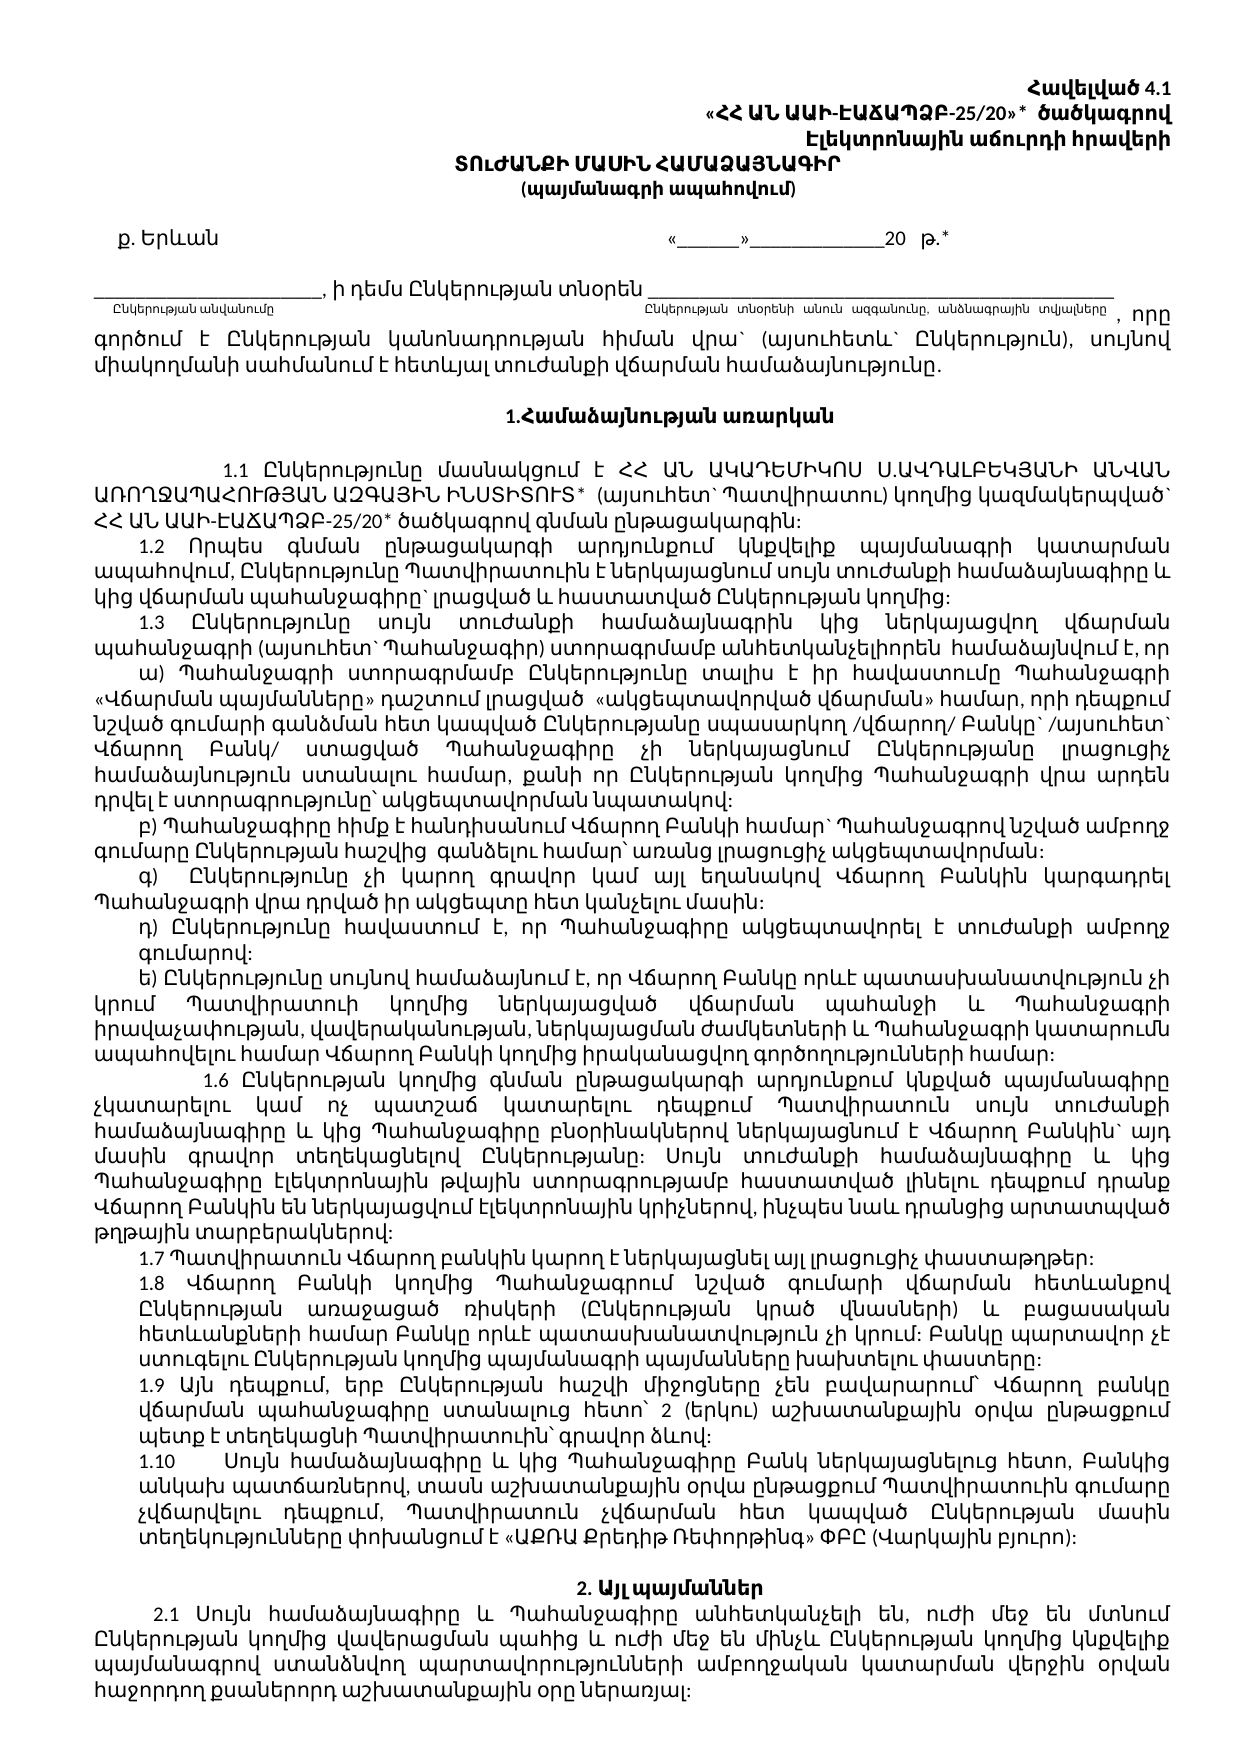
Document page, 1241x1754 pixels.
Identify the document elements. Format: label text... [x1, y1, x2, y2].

text 1.1 Ընկերությունը մասնակցում է ՀՀ ԱՆ ԱԿԱԴԵՄԻԿՈՍ Ս.ԱՎԴԱԼԲԵԿՅԱՆԻ ԱՆՎԱՆ ԱՌՈՂՋԱՊԱՀՈՒԹՅԱՆ ԱԶԳԱՅԻՆ ԻՆՍՏԻՏՈՒՏ* (այսուհետ` Պատվիրատու) կողմից կազմակերպված` ՀՀ ԱՆ ԱԱԻ-ԷԱՃԱՊՁԲ-25/20* ծածկագրով գնման ընթացակարգին: [94, 457, 1171, 533]
text 2. Այլ պայմաններ [169, 1575, 1171, 1601]
text ______________________, ի դեմս Ընկերության տնօրեն _____________________________________________ [94, 276, 1171, 301]
text ք. Երևան «______»_____________20 թ.* [94, 225, 1171, 250]
text Հավելված 4.1 [94, 75, 1171, 100]
text 2.1 Սույն համաձայնագիրը և Պահանջագիրը անհետկանչելի են, ուժի մեջ են մտնում Ընկերության կողմից վավերացման պահից և ուժի մեջ են մինչև Ընկերության կողմից կնքվելիք պայմանագրով ստանձնվող պարտավորությունների ամբողջական կատարման վերջին օրվան հաջորդող քսաներորդ աշխատանքային օրը ներառյալ: [94, 1601, 1171, 1702]
text 1.Համաձայնության առարկան [169, 403, 1171, 428]
text 1.7 Պատվիրատուն Վճարող բանկին կարող է ներկայացնել այլ լրացուցիչ փաստաթղթեր: [138, 1245, 1171, 1270]
text ՏՈւԺԱՆՔԻ ՄԱՍԻՆ ՀԱՄԱՁԱՅՆԱԳԻՐ [94, 151, 1171, 177]
text 1.3 Ընկերությունը սույն տուժանքի համաձայնագրին կից ներկայացվող վճարման պահանջագրի (այսուհետ` Պահանջագիր) ստորագրմամբ անհետկանչելիորեն համաձայնվում է, որ [94, 609, 1171, 660]
text 1.10 Սույն համաձայնագիրը և կից Պահանջագիրը Բանկ ներկայացնելուց հետո, Բանկից անկախ պատճառներով, տասն աշխատանքային օրվա ընթացքում Պատվիրատուին գումարը չվճարվելու դեպքում, Պատվիրատուն չվճարման հետ կապված Ընկերության մասին տեղեկությունները փոխանցում է «ԱՔՌԱ Քրեդիթ Ռեփորթինգ» ՓԲԸ (Վարկային բյուրո): [138, 1448, 1171, 1550]
text (պայմանագրի ապահովում) [94, 177, 1171, 199]
text 1.8 Վճարող Բանկի կողմից Պահանջագրում նշված գումարի վճարման հետևանքով Ընկերության առաջացած ռիսկերի (Ընկերության կրած վնասների) և բացասական հետևանքների համար Բանկը որևէ պատասխանատվություն չի կրում: Բանկը պարտավոր չէ ստուգելու Ընկերության կողմից պայմանագրի պայմանները խախտելու փաստերը: [138, 1270, 1171, 1372]
text 1.9 Այն դեպքում, երբ Ընկերության հաշվի միջոցները չեն բավարարում՝ Վճարող բանկը վճարման պահանջագիրը ստանալուց հետո՝ 2 (երկու) աշխատանքային օրվա ընթացքում պետք է տեղեկացնի Պատվիրատուին՝ գրավոր ձևով: [138, 1372, 1171, 1448]
text բ) Պահանջագիրը հիմք է հանդիսանում Վճարող Բանկի համար` Պահանջագրով նշված ամբողջ գումարը Ընկերության հաշվից գանձելու համար՝ առանց լրացուցիչ ակցեպտավորման: [94, 813, 1171, 864]
text 1.2 Որպես գնման ընթացակարգի արդյունքում կնքվելիք պայմանագրի կատարման ապահովում, Ընկերությունը Պատվիրատուին է ներկայացնում սույն տուժանքի համաձայնագիրը և կից վճարման պահանջագիրը` լրացված և հաստատված Ընկերության կողմից: [94, 533, 1171, 609]
text Էլեկտրոնային աճուրդի հրավերի [94, 126, 1171, 151]
text ե) Ընկերությունը սույնով համաձայնում է, որ Վճարող Բանկը որևէ պատասխանատվություն չի կրում Պատվիրատուի կողմից ներկայացված վճարման պահանջի և Պահանջագրի իրավաչափության, վավերականության, ներկայացման ժամկետների և Պահանջագրի կատարումն ապահովելու համար Վճարող Բանկի կողմից իրականացվող գործողությունների համար: [94, 965, 1171, 1067]
text «ՀՀ ԱՆ ԱԱԻ-ԷԱՃԱՊՁԲ-25/20»* ծածկագրով [94, 100, 1171, 126]
text դ) Ընկերությունը հավաստում է, որ Պահանջագիրը ակցեպտավորել է տուժանքի ամբողջ գումարով: [138, 914, 1171, 965]
text 1.6 Ընկերության կողմից գնման ընթացակարգի արդյունքում կնքված պայմանագիրը չկատարելու կամ ոչ պատշաճ կատարելու դեպքում Պատվիրատուն սույն տուժանքի համաձայնագիրը և կից Պահանջագիրը բնօրինակներով ներկայացնում է Վճարող Բանկին` այդ մասին գրավոր տեղեկացնելով Ընկերությանը: Սույն տուժանքի համաձայնագիրը և կից Պահանջագիրը էլեկտրոնային թվային ստորագրությամբ հաստատված լինելու դեպքում դրանք Վճարող Բանկին են ներկայացվում էլեկտրոնային կրիչներով, ինչպես նաև դրանցից արտատպված թղթային տարբերակներով: [94, 1067, 1171, 1245]
text Ընկերության անվանումը Ընկերության տնօրենի անուն ազգանունը, անձնագրային տվյալները , որը գործում է Ընկերության կանոնադրության հիման վրա` (այսուհետև` Ընկերություն), սույնով միակողմանի սահմանում է հետևյալ տուժանքի վճարման համաձայնությունը. [94, 301, 1171, 377]
text գ) Ընկերությունը չի կարող գրավոր կամ այլ եղանակով Վճարող Բանկին կարգադրել Պահանջագրի վրա դրված իր ակցեպտը հետ կանչելու մասին: [94, 864, 1171, 914]
text ա) Պահանջագրի ստորագրմամբ Ընկերությունը տալիս է իր հավաստումը Պահանջագրի «Վճարման պայմանները» դաշտում լրացված «ակցեպտավորված վճարման» համար, որի դեպքում նշված գումարի գանձման հետ կապված Ընկերությանը սպասարկող /վճարող/ Բանկը` /այսուհետ` Վճարող Բանկ/ ստացված Պահանջագիրը չի ներկայացնում Ընկերությանը լրացուցիչ համաձայնություն ստանալու համար, քանի որ Ընկերության կողմից Պահանջագրի վրա արդեն դրվել է ստորագրությունը՝ ակցեպտավորման նպատակով: [94, 660, 1171, 813]
